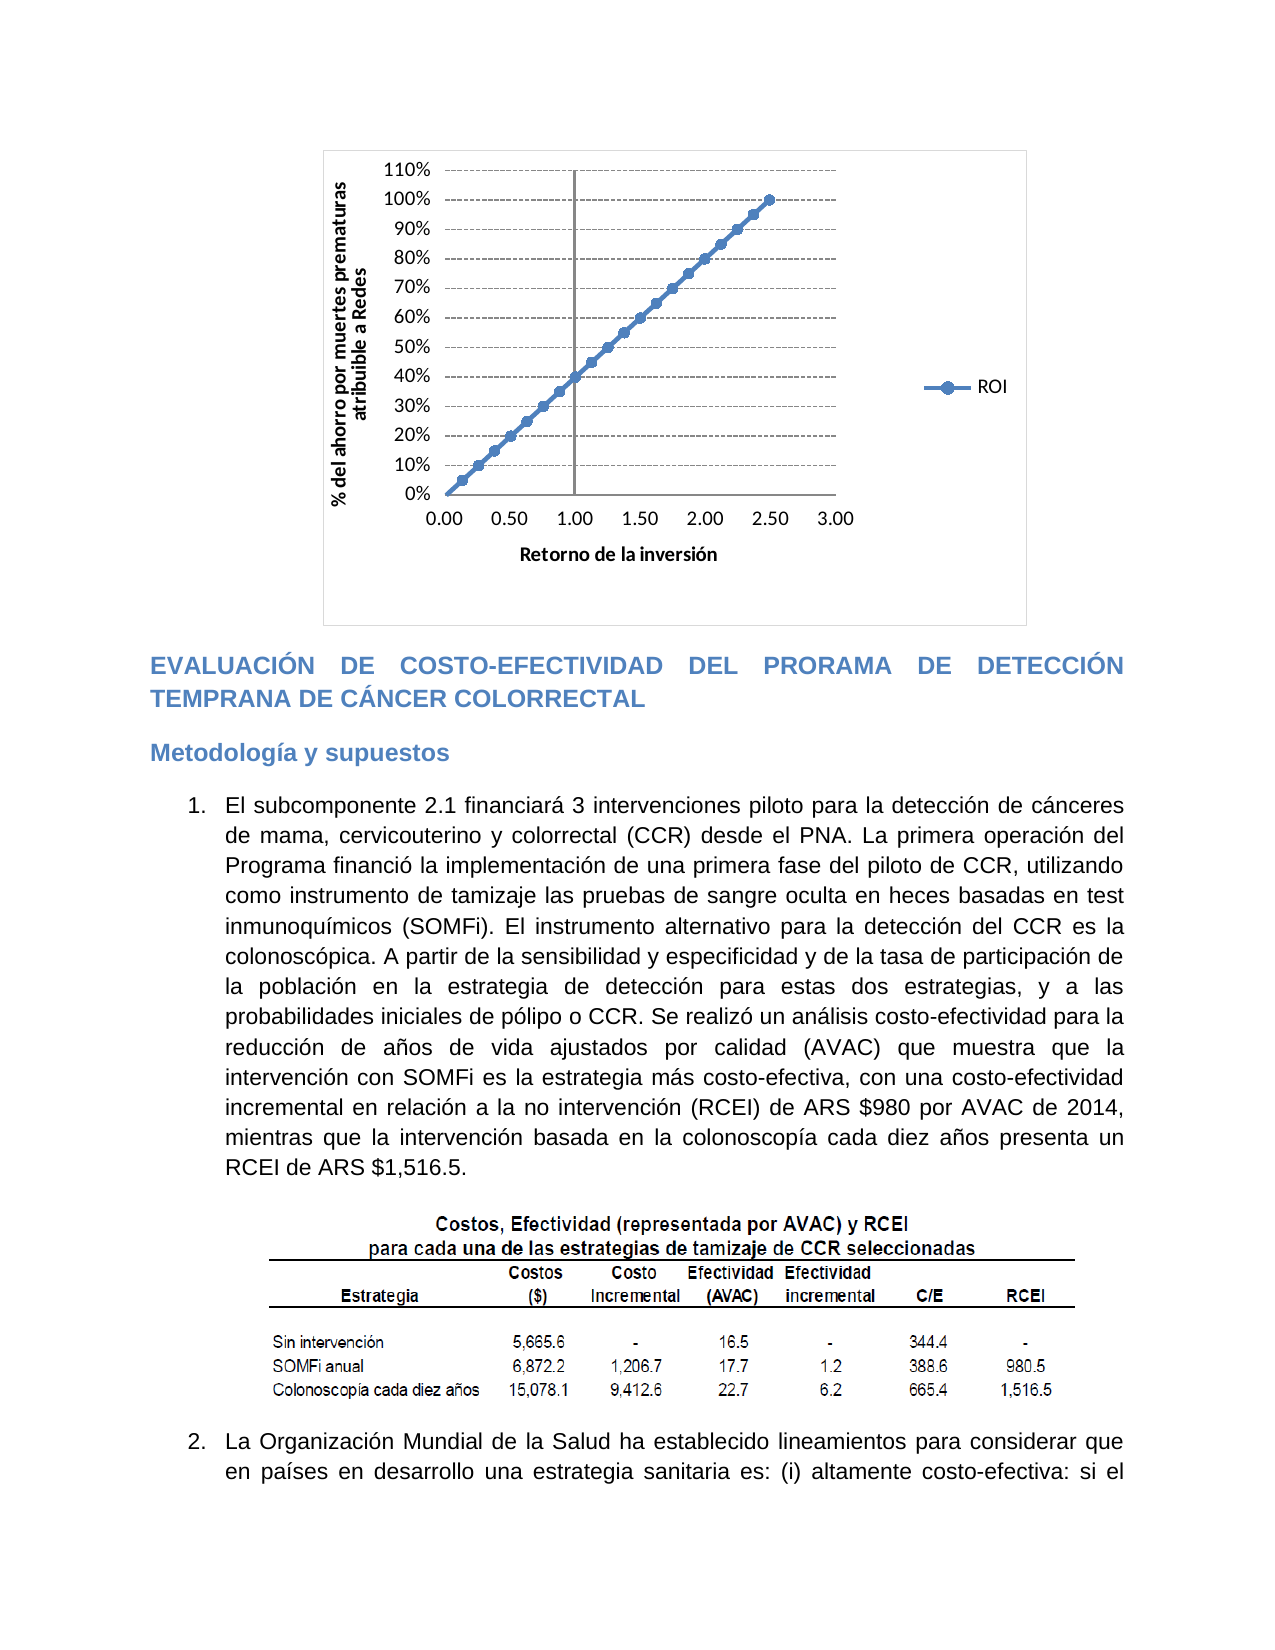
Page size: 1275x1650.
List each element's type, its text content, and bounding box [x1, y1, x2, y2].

text EVALUACIÓN DE COSTO-EFECTIVIDAD DEL PRORAMA DE DETECCIÓN TEMPRANA DE CÁNCER COLORRECTAL [150, 651, 1125, 713]
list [187, 1428, 1125, 1484]
text Metodología y supuestos [150, 738, 1125, 767]
list El subcomponente 2.1 financiará 3 intervenciones piloto para la detección de cánceres de mama, cervicouterino y colorrectal (CCR) desde el PNA. La primera operación del Programa financió la implementación de una primera fase del piloto de CCR, utilizando como instrumento de tamizaje las pruebas de sangre oculta en heces basadas en test inmunoquímicos (SOMFi). El instrumento alternativo para la detección del CCR es la colonoscópica. A partir de la sensibilidad y especificidad y de la tasa de participación de la población en la estrategia de detección para estas dos estrategias, y a las probabilidades iniciales de pólipo o CCR. Se realizó un análisis costo-efectividad para la reducción de años de vida ajustados por calidad (AVAC) que muestra que la intervención con SOMFi es la estrategia más costo-efectiva, con una costo-efectividad incremental en relación a la no intervención (RCEI) de ARS $980 por AVAC de 2014, mientras que la intervención basada en la colonoscopía cada diez años presenta un RCEI de ARS $1,516.5. [187, 792, 1125, 1181]
picture [268, 1214, 1082, 1424]
